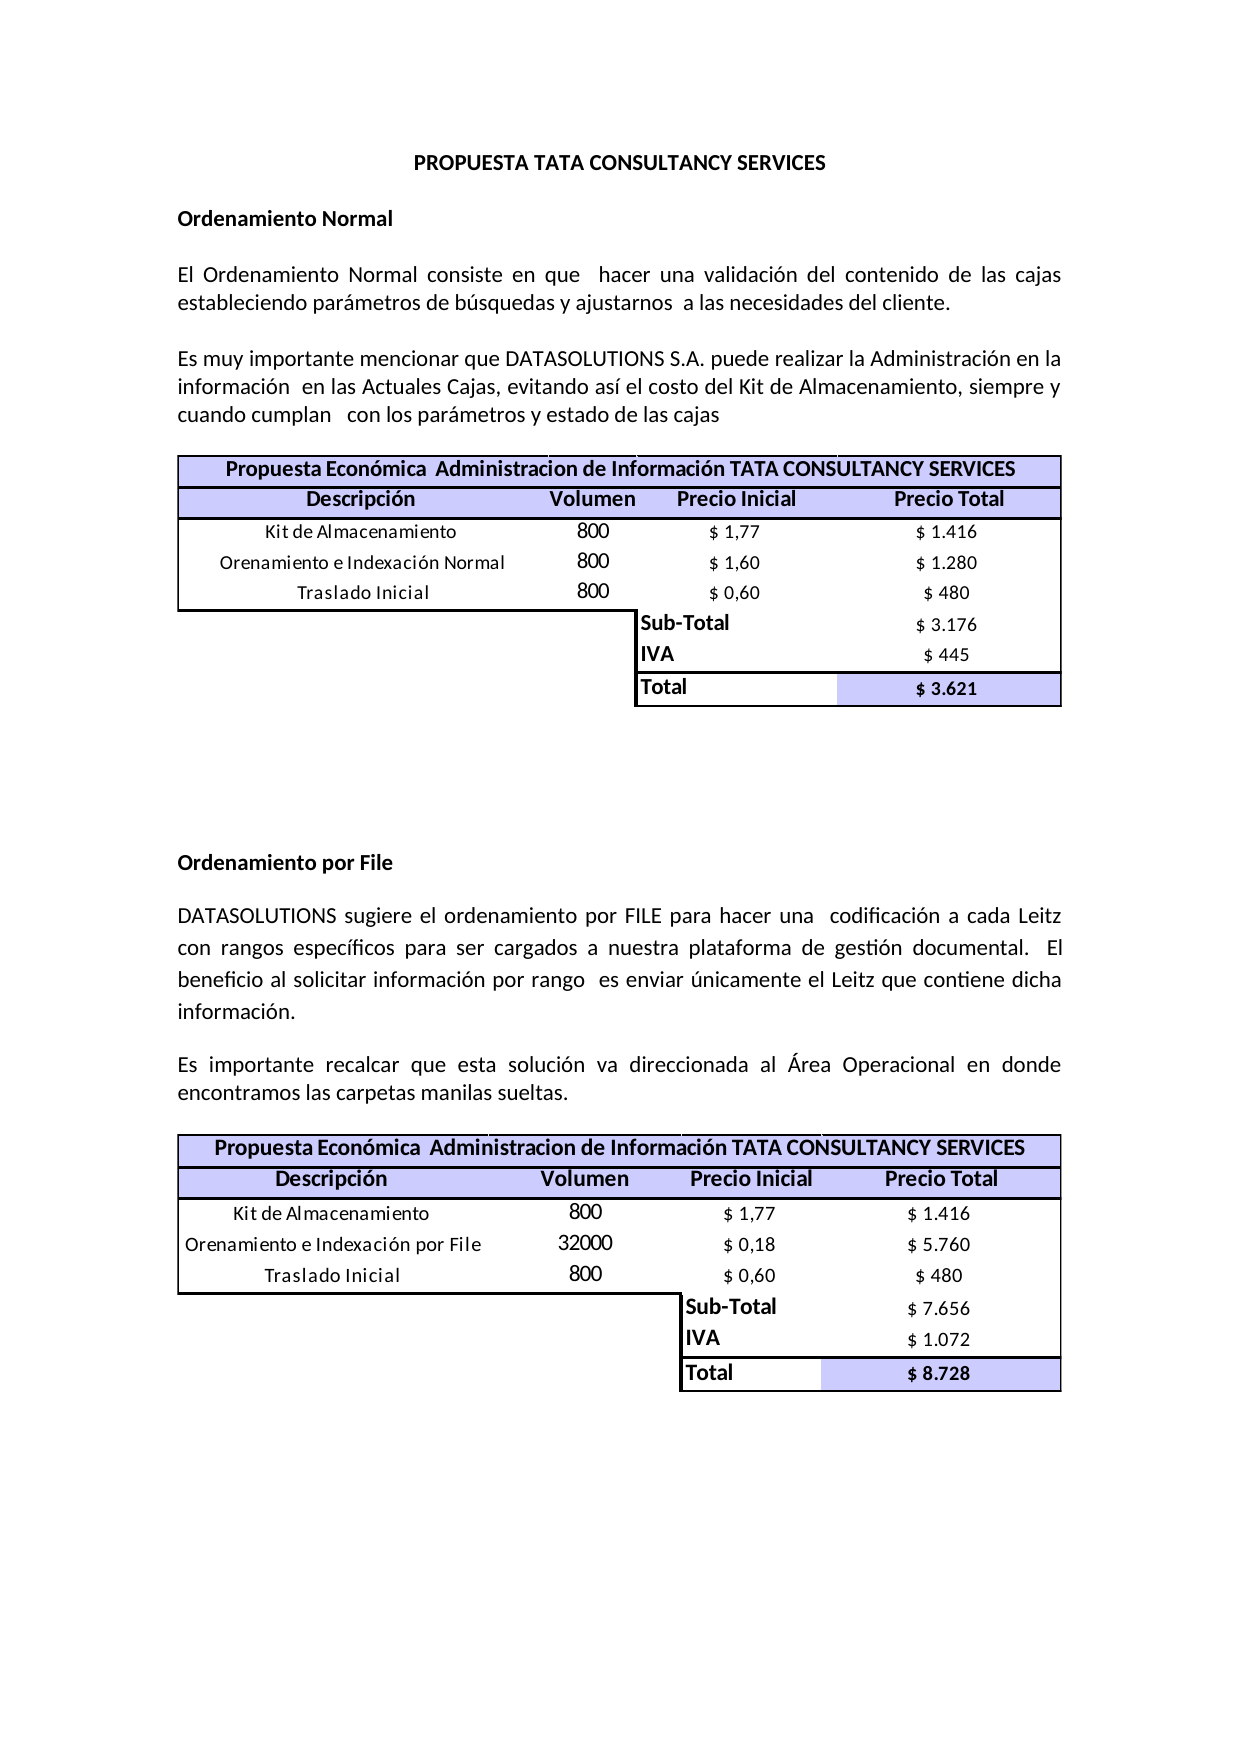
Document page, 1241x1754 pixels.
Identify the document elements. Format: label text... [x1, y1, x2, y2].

text DATASOLUTIONS sugiere el ordenamiento por FILE para hacer una codificación a cada Leitz con rangos específicos para ser cargados a nuestra plataforma de gestión documental. El beneficio al solicitar información por rango es enviar únicamente el Leitz que contiene dicha información. [177, 901, 1063, 1026]
text Es muy importante mencionar que DATASOLUTIONS S.A. puede realizar la Administración en la información en las Actuales Cajas, evitando así el costo del Kit de Almacenamiento, siempre y cuando cumplan con los parámetros y estado de las cajas [177, 344, 1063, 428]
text Ordenamiento por File [177, 848, 1063, 876]
text El Ordenamiento Normal consiste en que hacer una validación del contenido de las cajas estableciendo parámetros de búsquedas y ajustarnos a las necesidades del cliente. [177, 260, 1063, 316]
text Es importante recalcar que esta solución va direccionada al Área Operacional en donde encontramos las carpetas manilas sueltas. [177, 1051, 1063, 1107]
text Ordenamiento Normal [177, 204, 1063, 232]
text PROPUESTA TATA CONSULTANCY SERVICES [177, 148, 1063, 176]
